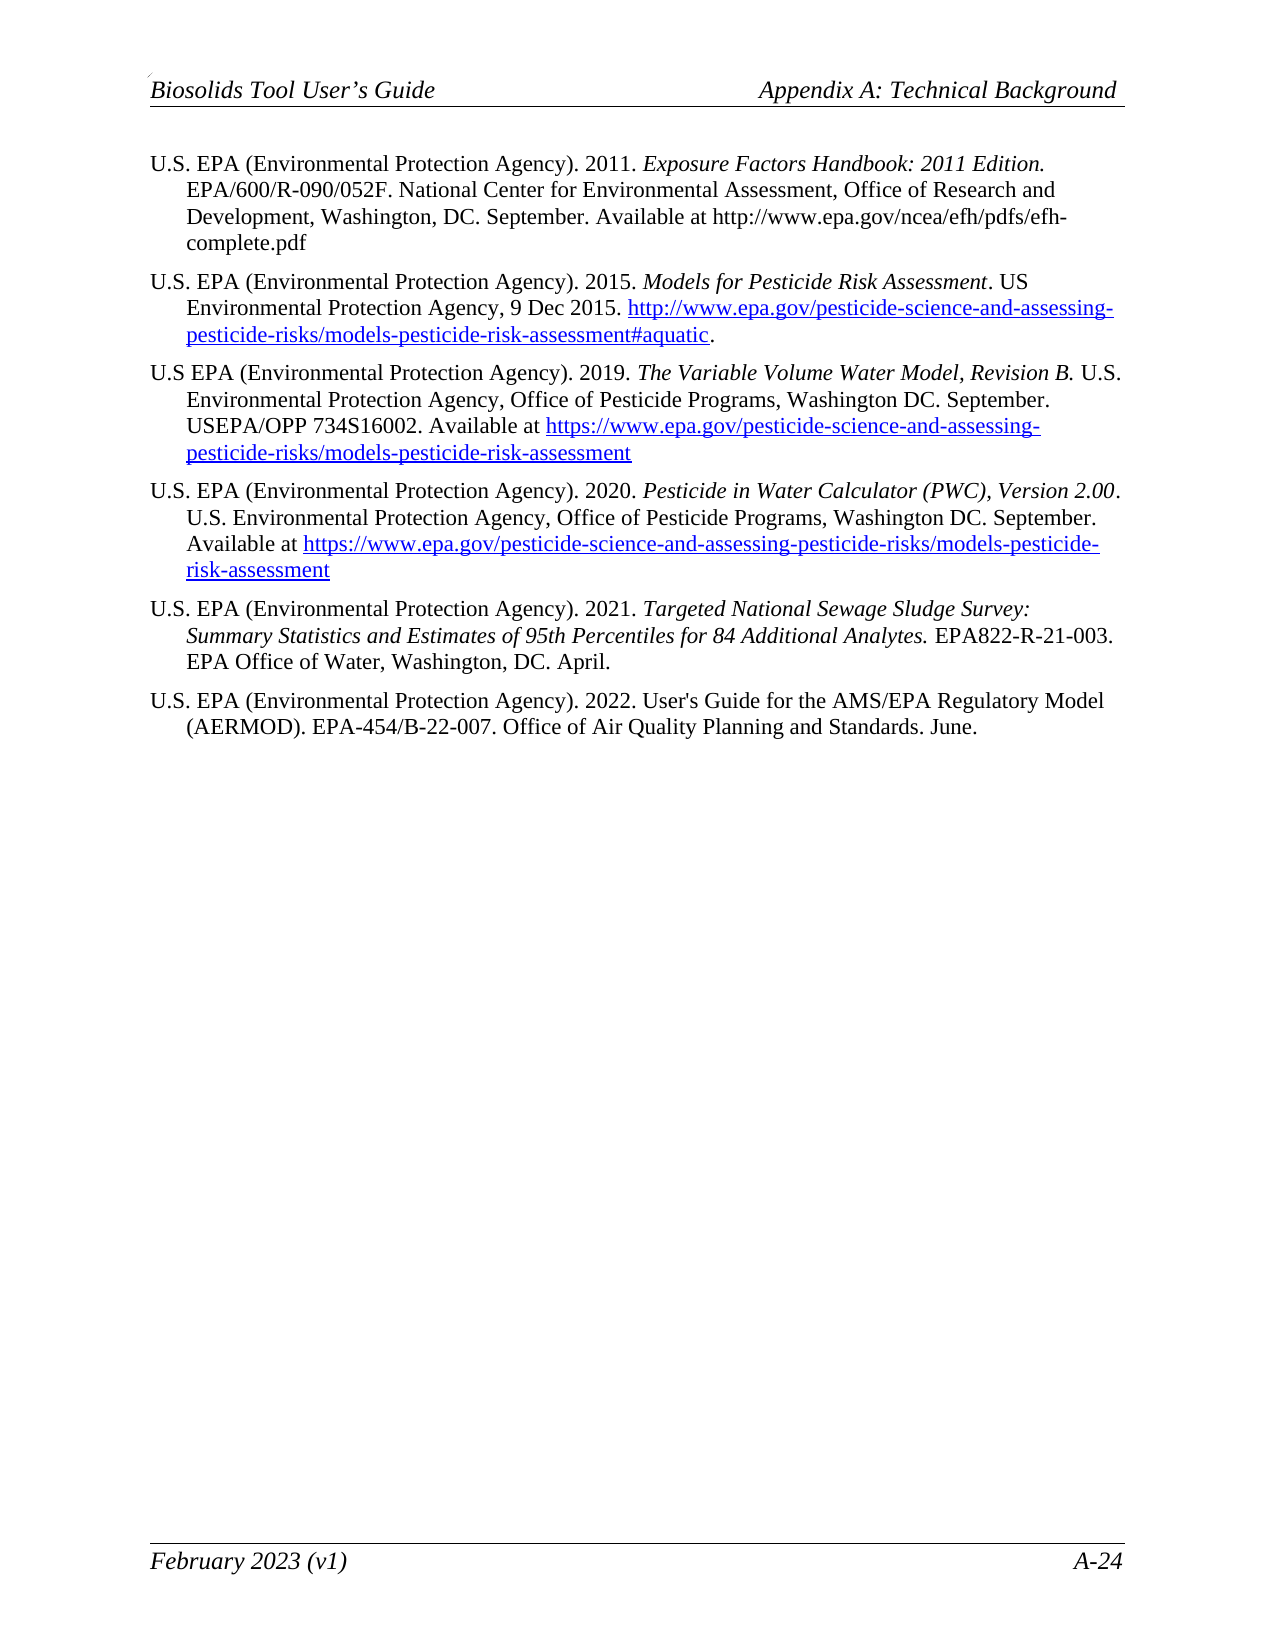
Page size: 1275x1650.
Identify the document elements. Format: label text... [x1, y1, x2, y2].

text U.S EPA (Environmental Protection Agency). 2019. The Variable Volume Water Model, Revision B. U.S. Environmental Protection Agency, Office of Pesticide Programs, Washington DC. September. USEPA/OPP 734S16002. Available at https://www.epa.gov/pesticide-science-and-assessing-pesticide-risks/models-pesticide-risk-assessment [150, 359, 1125, 465]
text U.S. EPA (Environmental Protection Agency). 2015. Models for Pesticide Risk Assessment. US Environmental Protection Agency, 9 Dec 2015. http://www.epa.gov/pesticide-science-and-assessing-pesticide-risks/models-pesticide-risk-assessment#aquatic. [150, 268, 1125, 347]
text U.S. EPA (Environmental Protection Agency). 2020. Pesticide in Water Calculator (PWC), Version 2.00. U.S. Environmental Protection Agency, Office of Pesticide Programs, Washington DC. September. Available at https://www.epa.gov/pesticide-science-and-assessing-pesticide-risks/models-pesticide-risk-assessment [150, 477, 1125, 583]
text U.S. EPA (Environmental Protection Agency). 2022. User's Guide for the AMS/EPA Regulatory Model (AERMOD). EPA-454/B-22-007. Office of Air Quality Planning and Standards. June. [150, 687, 1125, 739]
text U.S. EPA (Environmental Protection Agency). 2011. Exposure Factors Handbook: 2011 Edition. EPA/600/R-090/052F. National Center for Environmental Assessment, Office of Research and Development, Washington, DC. September. Available at http://www.epa.gov/ncea/efh/pdfs/efh-complete.pdf [150, 150, 1125, 255]
text U.S. EPA (Environmental Protection Agency). 2021. Targeted National Sewage Sludge Survey: Summary Statistics and Estimates of 95th Percentiles for 84 Additional Analytes. EPA822-R-21-003. EPA Office of Water, Washington, DC. April. [150, 595, 1125, 674]
